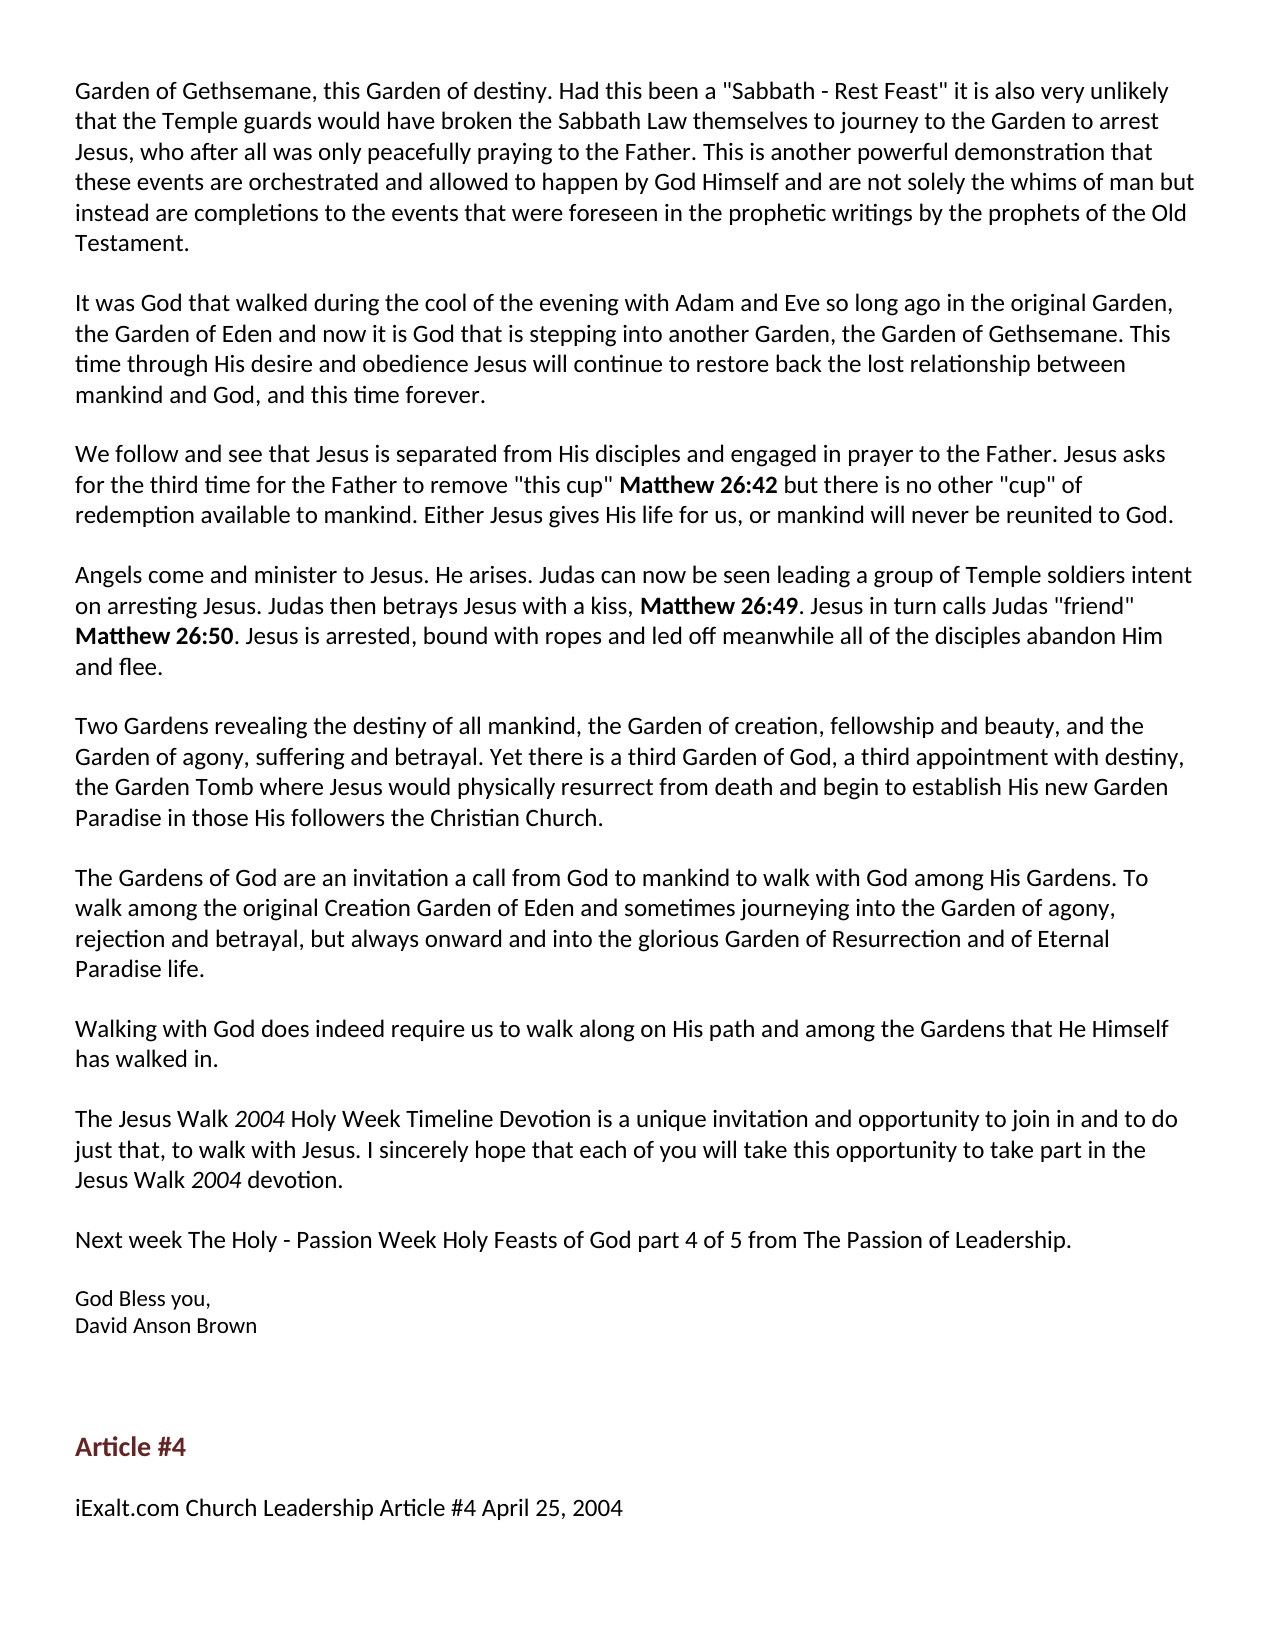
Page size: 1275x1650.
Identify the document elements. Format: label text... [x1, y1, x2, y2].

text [75, 75, 1200, 258]
text God Bless you, David Anson Brown [75, 1284, 1200, 1340]
text iExalt.com Church Leadership Article #4 April 25, 2004 [75, 1492, 1200, 1523]
text It was God that walked during the cool of the evening with Adam and Eve so long ago in the original Garden, the Garden of Eden and now it is God that is stepping into another Garden, the Garden of Gethsemane. This time through His desire and obedience Jesus will continue to restore back the lost relationship between mankind and God, and this time forever. [75, 287, 1200, 409]
text We follow and see that Jesus is separated from His disciples and engaged in prayer to the Father. Jesus asks for the third time for the Father to remove "this cup" Matthew 26:42 but there is no other "cup" of redemption available to mankind. Either Jesus gives His life for us, or mankind will never be reunited to God. [75, 438, 1200, 530]
text The Jesus Walk 2004 Holy Week Timeline Devotion is a unique invitation and opportunity to join in and to do just that, to walk with Jesus. I sincerely hope that each of you will take this opportunity to take part in the Jesus Walk 2004 devotion. [75, 1103, 1200, 1195]
text Angels come and minister to Jesus. He arises. Judas can now be seen leading a group of Temple soldiers intent on arresting Jesus. Judas then betrays Jesus with a kiss, Matthew 26:49. Jesus in turn calls Judas "friend" Matthew 26:50. Jesus is arrested, bound with ropes and led off meanwhile all of the disciples abandon Him and flee. [75, 559, 1200, 681]
text Two Gardens revealing the destiny of all mankind, the Garden of creation, fellowship and beauty, and the Garden of agony, suffering and betrayal. Yet there is a third Garden of God, a third appointment with destiny, the Garden Tomb where Jesus would physically resurrect from death and begin to establish His new Garden Paradise in those His followers the Christian Church. [75, 711, 1200, 833]
text Next week The Holy - Passion Week Holy Feasts of God part 4 of 5 from The Passion of Leadership. [75, 1224, 1200, 1254]
text Walking with God does indeed require us to walk along on His path and among the Gardens that He Himself has walked in. [75, 1013, 1200, 1074]
subtitle Article #4 [75, 1428, 1200, 1463]
text The Gardens of God are an invitation a call from God to mankind to walk with God among His Gardens. To walk among the original Creation Garden of Eden and sometimes journeying into the Garden of agony, rejection and betrayal, but always onward and into the glorious Garden of Resurrection and of Eternal Paradise life. [75, 862, 1200, 984]
